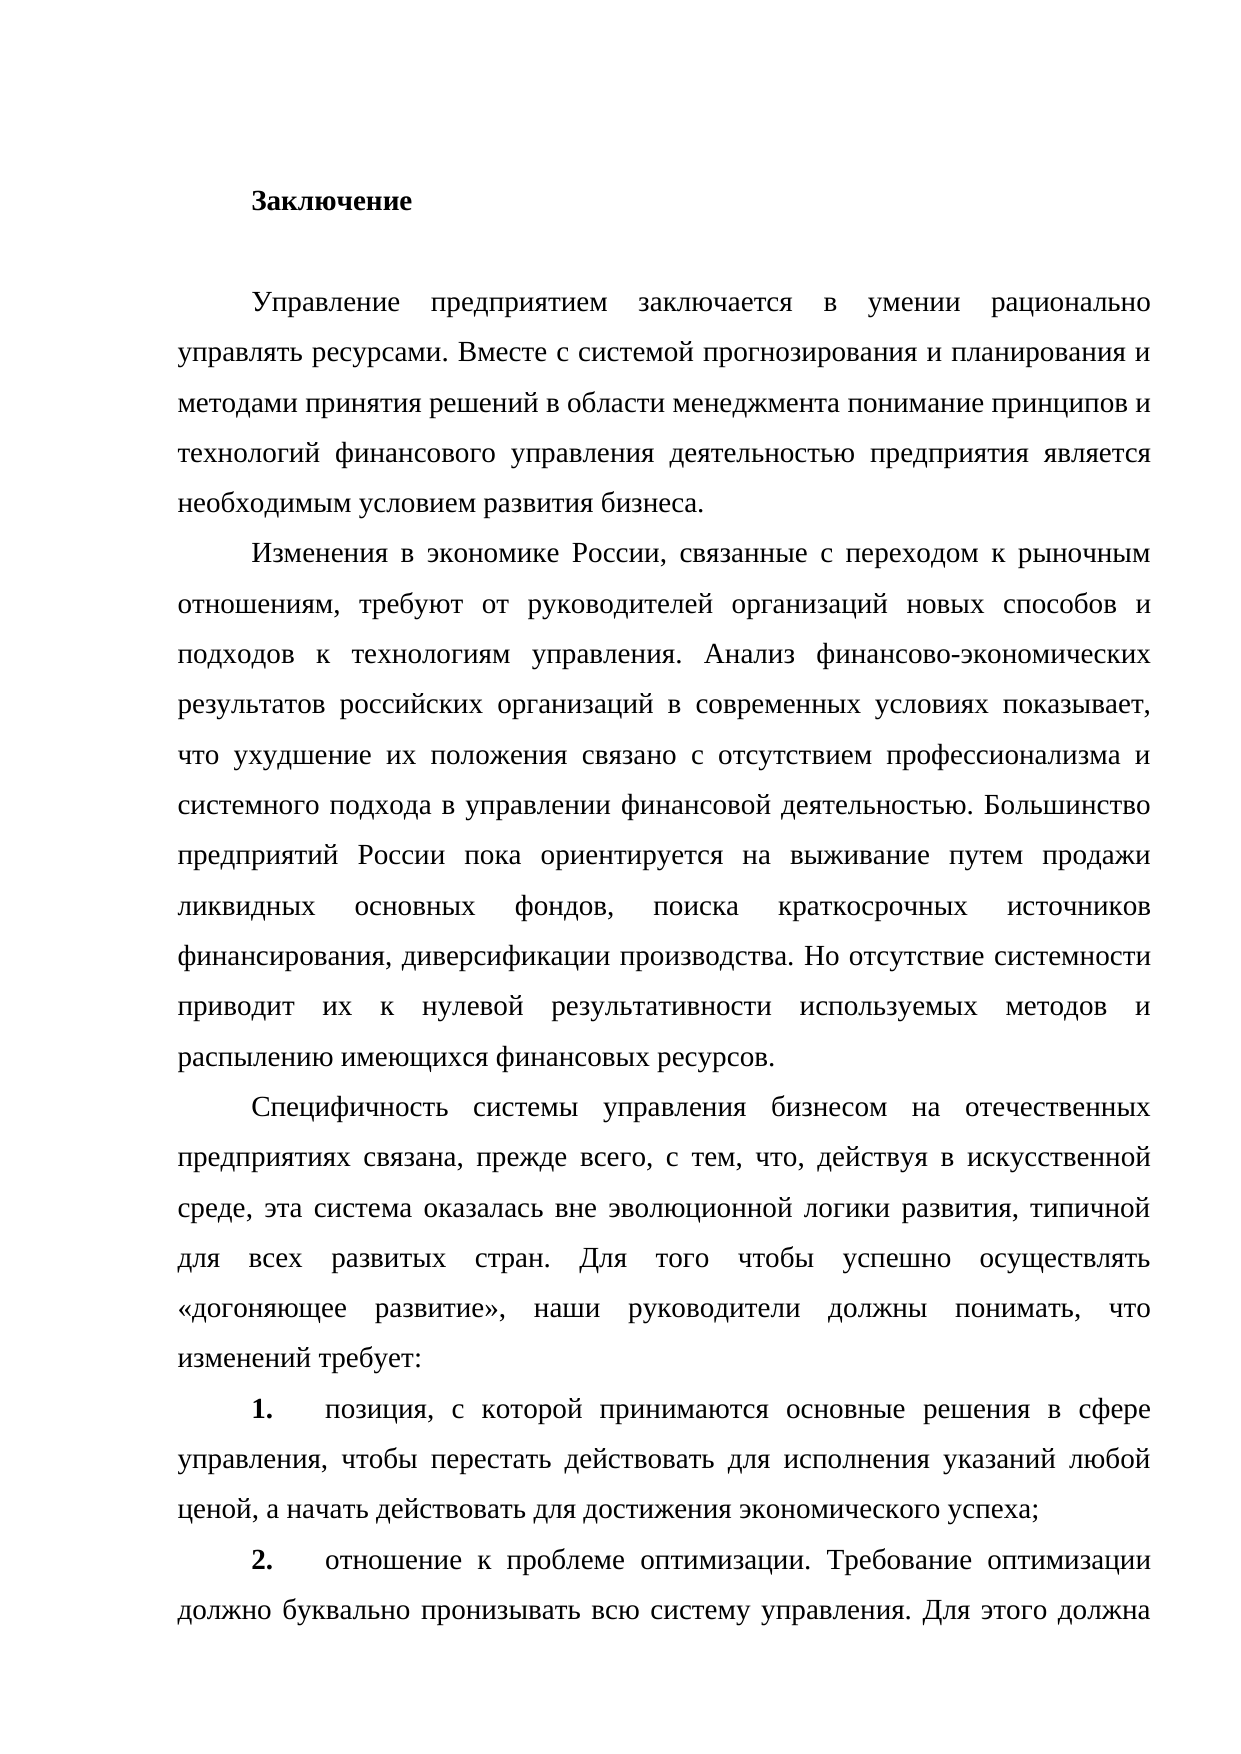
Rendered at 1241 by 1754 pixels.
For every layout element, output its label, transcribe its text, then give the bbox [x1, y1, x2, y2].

text Управление предприятием заключается в умении рационально управлять ресурсами. Вместе с системой прогнозирования и планирования и методами принятия решений в области менеджмента понимание принципов и технологий финансового управления деятельностью предприятия является необходимым условием развития бизнеса. [177, 284, 1152, 519]
list позиция, с которой принимаются основные решения в сфере управления, чтобы перестать действовать для исполнения указаний любой ценой, а начать действовать для достижения экономического успеха; [177, 1391, 1152, 1525]
text Специфичность системы управления бизнесом на отечественных предприятиях связана, прежде всего, с тем, что, действуя в искусственной среде, эта система оказалась вне эволюционной логики развития, типичной для всех развитых стран. Для того чтобы успешно осуществлять «догоняющее развитие», наши руководители должны понимать, что изменений требует: [177, 1089, 1152, 1374]
text Изменения в экономике России, связанные с переходом к рыночным отношениям, требуют от руководителей организаций новых способов и подходов к технологиям управления. Анализ финансово-экономических результатов российских организаций в современных условиях показывает, что ухудшение их положения связано с отсутствием профессионализма и системного подхода в управлении финансовой деятельностью. Большинство предприятий России пока ориентируется на выживание путем продажи ликвидных основных фондов, поиска краткосрочных источников финансирования, диверсификации производства. Но отсутствие системности приводит их к нулевой результативности используемых методов и распылению имеющихся финансовых ресурсов. [177, 536, 1152, 1072]
text Заключение [177, 183, 1152, 217]
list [177, 1542, 1152, 1626]
